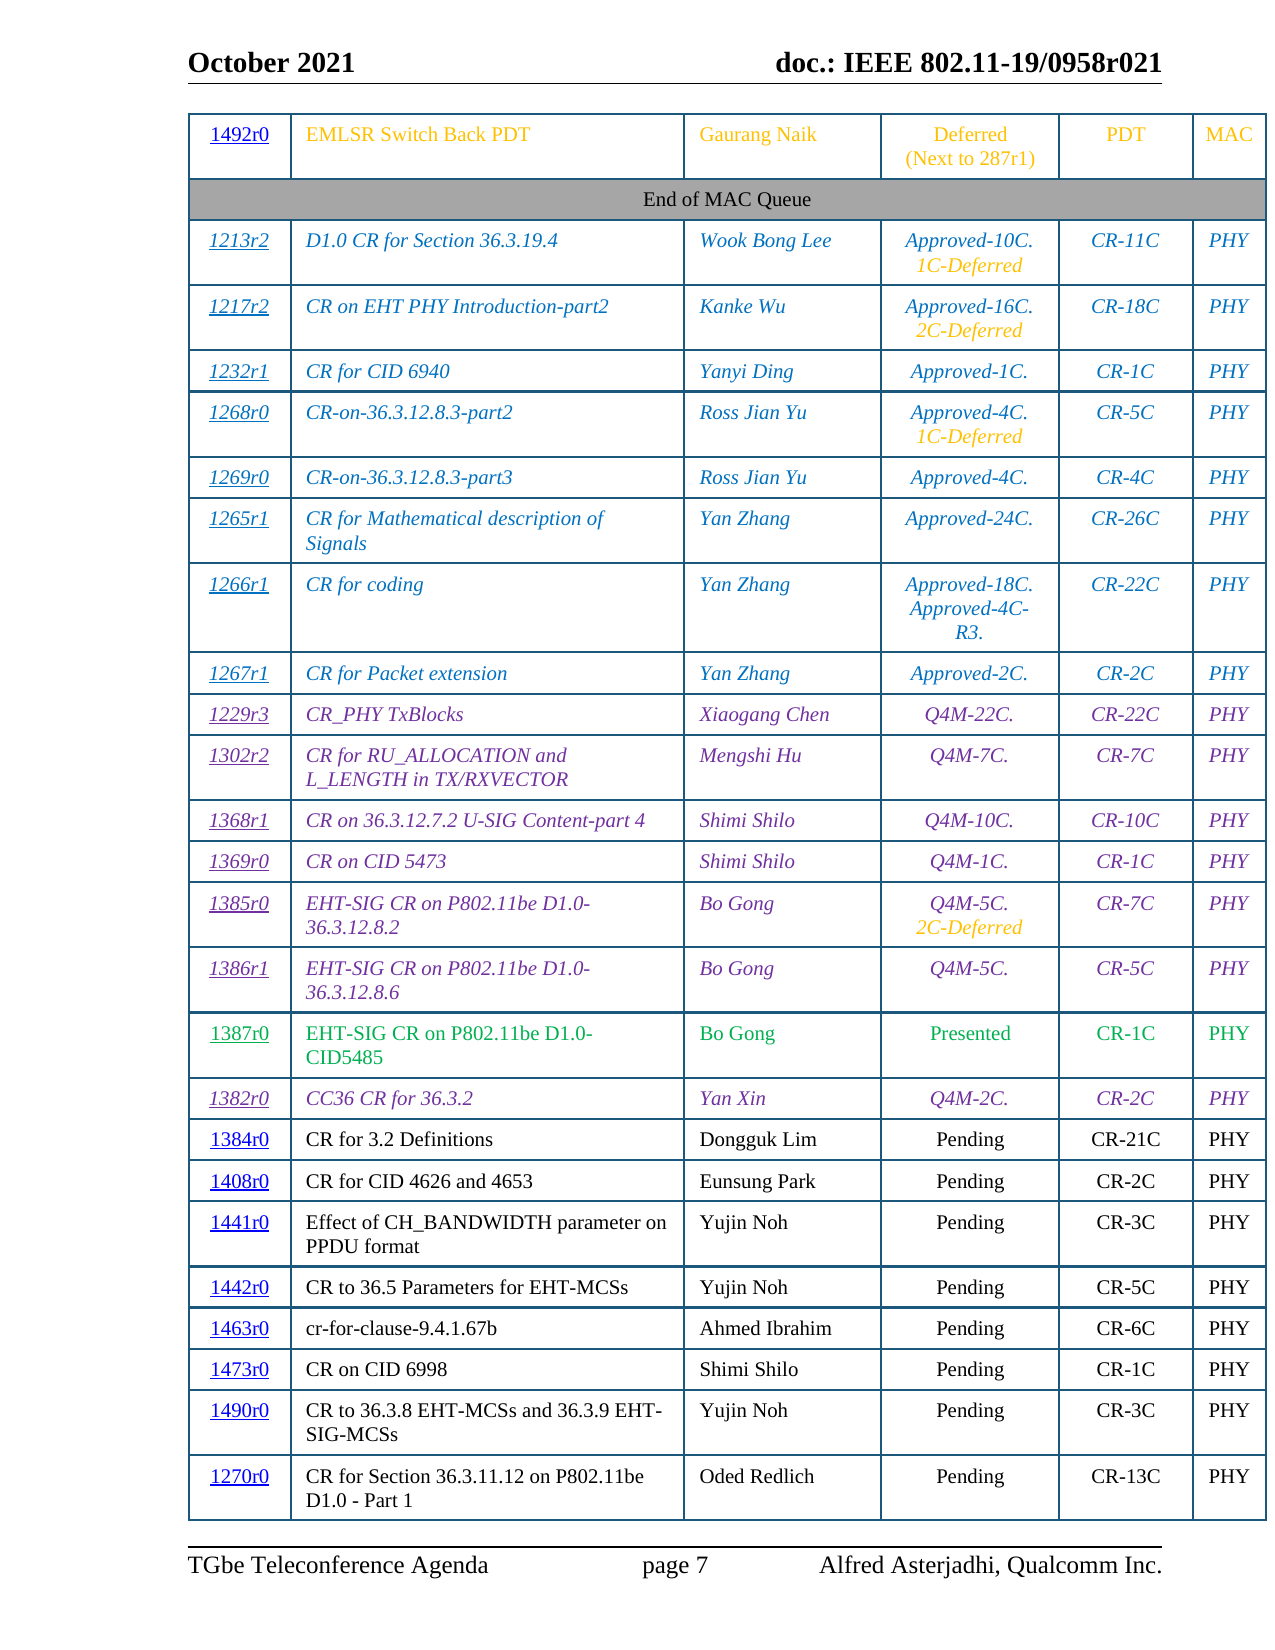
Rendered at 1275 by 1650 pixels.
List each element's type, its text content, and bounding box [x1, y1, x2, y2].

table_cell Yan Xin [685, 1079, 880, 1118]
table_cell Gaurang Naik [685, 115, 880, 178]
table_cell Bo Gong [685, 1014, 880, 1077]
table_cell Mengshi Hu [685, 736, 880, 799]
table_cell CR on CID 5473 [292, 842, 683, 881]
table_cell 1442r0 [190, 1268, 290, 1306]
table_cell EHT-SIG CR on P802.11be D1.0-36.3.12.8.6 [292, 948, 683, 1011]
table_cell Xiaogang Chen [685, 695, 880, 733]
table_cell CR-10C [1060, 801, 1192, 840]
table_cell PHY [1194, 458, 1265, 497]
table_cell 1463r0 [190, 1309, 290, 1348]
table_cell PHY [1194, 1120, 1265, 1159]
table_cell PHY [1194, 499, 1265, 562]
table_cell Deferred (Next to 287r1) [882, 115, 1058, 178]
table_cell PHY [1194, 286, 1265, 349]
table_cell Approved-1C. [882, 351, 1058, 390]
table_cell Wook Bong Lee [685, 221, 880, 284]
table_cell 1490r0 [190, 1391, 290, 1454]
table_cell Yujin Noh [685, 1268, 880, 1306]
table_cell 1229r3 [190, 695, 290, 733]
table_cell End of MAC Queue [190, 180, 1265, 219]
table_cell cr-for-clause-9.4.1.67b [292, 1309, 683, 1348]
table_cell 1217r2 [190, 286, 290, 349]
table_cell 1269r0 [190, 458, 290, 497]
table_cell CR-on-36.3.12.8.3-part2 [292, 393, 683, 456]
table_cell Bo Gong [685, 883, 880, 946]
table_cell 1265r1 [190, 499, 290, 562]
table_cell PHY [1194, 1079, 1265, 1118]
table_cell EHT-SIG CR on P802.11be D1.0-36.3.12.8.2 [292, 883, 683, 946]
table_cell CR-22C [1060, 695, 1192, 733]
table_cell PHY [1194, 1350, 1265, 1389]
table_cell PHY [1194, 1202, 1265, 1265]
table_cell Bo Gong [685, 948, 880, 1011]
table_cell Pending [882, 1456, 1058, 1519]
table_cell CR-22C [1060, 564, 1192, 651]
table_cell Effect of CH_BANDWIDTH parameter on PPDU format [292, 1202, 683, 1265]
table_cell PHY [1194, 1014, 1265, 1077]
table_cell Ross Jian Yu [685, 458, 880, 497]
table_cell Approved-24C. [882, 499, 1058, 562]
table_cell 1384r0 [190, 1120, 290, 1159]
table_cell Q4M-1C. [882, 842, 1058, 881]
table_cell D1.0 CR for Section 36.3.19.4 [292, 221, 683, 284]
table_cell Pending [882, 1202, 1058, 1265]
table_cell 1268r0 [190, 393, 290, 456]
table_cell Yan Zhang [685, 653, 880, 692]
table_cell CR-5C [1060, 1268, 1192, 1306]
table_cell 1266r1 [190, 564, 290, 651]
table_cell 1368r1 [190, 801, 290, 840]
table_cell PHY [1194, 393, 1265, 456]
table_cell PHY [1194, 736, 1265, 799]
table_cell CR-on-36.3.12.8.3-part3 [292, 458, 683, 497]
table_cell CR for 3.2 Definitions [292, 1120, 683, 1159]
table_cell Shimi Shilo [685, 1350, 880, 1389]
table_cell Shimi Shilo [685, 842, 880, 881]
table_cell CR for Packet extension [292, 653, 683, 692]
table_cell Approved-10C. 1C-Deferred [882, 221, 1058, 284]
table_cell MAC [1194, 115, 1265, 178]
table_cell PHY [1194, 695, 1265, 733]
table_cell CR-11C [1060, 221, 1192, 284]
table_cell PHY [1194, 1268, 1265, 1306]
table_cell CC36 CR for 36.3.2 [292, 1079, 683, 1118]
table_cell Ross Jian Yu [685, 393, 880, 456]
table_cell CR for RU_ALLOCATION and L_LENGTH in TX/RXVECTOR [292, 736, 683, 799]
table_cell PHY [1194, 221, 1265, 284]
table_cell Approved-4C. 1C-Deferred [882, 393, 1058, 456]
table_cell Dongguk Lim [685, 1120, 880, 1159]
table_cell CR for Section 36.3.11.12 on P802.11be D1.0 - Part 1 [292, 1456, 683, 1519]
table_cell CR-4C [1060, 458, 1192, 497]
table_cell CR-1C [1060, 842, 1192, 881]
table_cell Approved-2C. [882, 653, 1058, 692]
table_cell CR-18C [1060, 286, 1192, 349]
table_cell CR-7C [1060, 883, 1192, 946]
table_cell Ahmed Ibrahim [685, 1309, 880, 1348]
table_cell Approved-18C. Approved-4C-R3. [882, 564, 1058, 651]
table_cell CR for CID 4626 and 4653 [292, 1161, 683, 1200]
table_cell Q4M-7C. [882, 736, 1058, 799]
table_cell Q4M-2C. [882, 1079, 1058, 1118]
table_cell CR_PHY TxBlocks [292, 695, 683, 733]
table_cell PHY [1194, 1309, 1265, 1348]
table_cell CR-6C [1060, 1309, 1192, 1348]
table_cell PHY [1194, 1456, 1265, 1519]
table_cell 1441r0 [190, 1202, 290, 1265]
table_cell 1302r2 [190, 736, 290, 799]
table_cell CR-1C [1060, 1014, 1192, 1077]
table_cell PHY [1194, 801, 1265, 840]
table_cell 1267r1 [190, 653, 290, 692]
table_cell PHY [1194, 564, 1265, 651]
table_cell PDT [1060, 115, 1192, 178]
table_cell EMLSR Switch Back PDT [292, 115, 683, 178]
table_cell 1473r0 [190, 1350, 290, 1389]
table_cell Q4M-22C. [882, 695, 1058, 733]
table_cell Presented [882, 1014, 1058, 1077]
table_cell 1232r1 [190, 351, 290, 390]
table_cell PHY [1194, 1391, 1265, 1454]
table_cell CR-26C [1060, 499, 1192, 562]
table_cell 1385r0 [190, 883, 290, 946]
table_cell Pending [882, 1120, 1058, 1159]
table_cell Eunsung Park [685, 1161, 880, 1200]
table_cell Pending [882, 1350, 1058, 1389]
table_cell PHY [1194, 351, 1265, 390]
table_cell PHY [1194, 1161, 1265, 1200]
table_cell CR-21C [1060, 1120, 1192, 1159]
table_cell Oded Redlich [685, 1456, 880, 1519]
table_cell CR-2C [1060, 1161, 1192, 1200]
table_cell 1408r0 [190, 1161, 290, 1200]
table_cell CR-5C [1060, 393, 1192, 456]
table_cell CR-7C [1060, 736, 1192, 799]
table_cell CR on 36.3.12.7.2 U-SIG Content-part 4 [292, 801, 683, 840]
table_cell 1382r0 [190, 1079, 290, 1118]
table_cell Pending [882, 1268, 1058, 1306]
table_cell CR for Mathematical description of Signals [292, 499, 683, 562]
table_cell CR on CID 6998 [292, 1350, 683, 1389]
table_cell Approved-4C. [882, 458, 1058, 497]
table_cell PHY [1194, 653, 1265, 692]
table_cell CR for CID 6940 [292, 351, 683, 390]
table_cell Pending [882, 1309, 1058, 1348]
table_cell CR-3C [1060, 1391, 1192, 1454]
table_cell Yujin Noh [685, 1202, 880, 1265]
table_cell 1369r0 [190, 842, 290, 881]
table_cell 1492r0 [190, 115, 290, 178]
table_cell 1213r2 [190, 221, 290, 284]
table_cell 1387r0 [190, 1014, 290, 1077]
table_cell EHT-SIG CR on P802.11be D1.0-CID5485 [292, 1014, 683, 1077]
table_cell Pending [882, 1391, 1058, 1454]
table_cell PHY [1194, 842, 1265, 881]
table_cell Yanyi Ding [685, 351, 880, 390]
table_cell Yujin Noh [685, 1391, 880, 1454]
table_cell PHY [1194, 883, 1265, 946]
table_cell Q4M-10C. [882, 801, 1058, 840]
table_cell Approved-16C. 2C-Deferred [882, 286, 1058, 349]
table_cell Pending [882, 1161, 1058, 1200]
table_cell Yan Zhang [685, 499, 880, 562]
table_cell Kanke Wu [685, 286, 880, 349]
table_cell 1270r0 [190, 1456, 290, 1519]
table_cell CR-3C [1060, 1202, 1192, 1265]
table_cell CR on EHT PHY Introduction-part2 [292, 286, 683, 349]
table_cell 1386r1 [190, 948, 290, 1011]
table_cell CR to 36.5 Parameters for EHT-MCSs [292, 1268, 683, 1306]
table_cell CR-1C [1060, 351, 1192, 390]
table_cell CR-2C [1060, 653, 1192, 692]
table_cell Q4M-5C. 2C-Deferred [882, 883, 1058, 946]
table_cell Shimi Shilo [685, 801, 880, 840]
table_cell CR-2C [1060, 1079, 1192, 1118]
table_cell CR to 36.3.8 EHT-MCSs and 36.3.9 EHT-SIG-MCSs [292, 1391, 683, 1454]
table_cell CR-5C [1060, 948, 1192, 1011]
table_cell CR for coding [292, 564, 683, 651]
table_cell Yan Zhang [685, 564, 880, 651]
table_cell CR-13C [1060, 1456, 1192, 1519]
table_cell Q4M-5C. [882, 948, 1058, 1011]
table_cell CR-1C [1060, 1350, 1192, 1389]
table_cell PHY [1194, 948, 1265, 1011]
